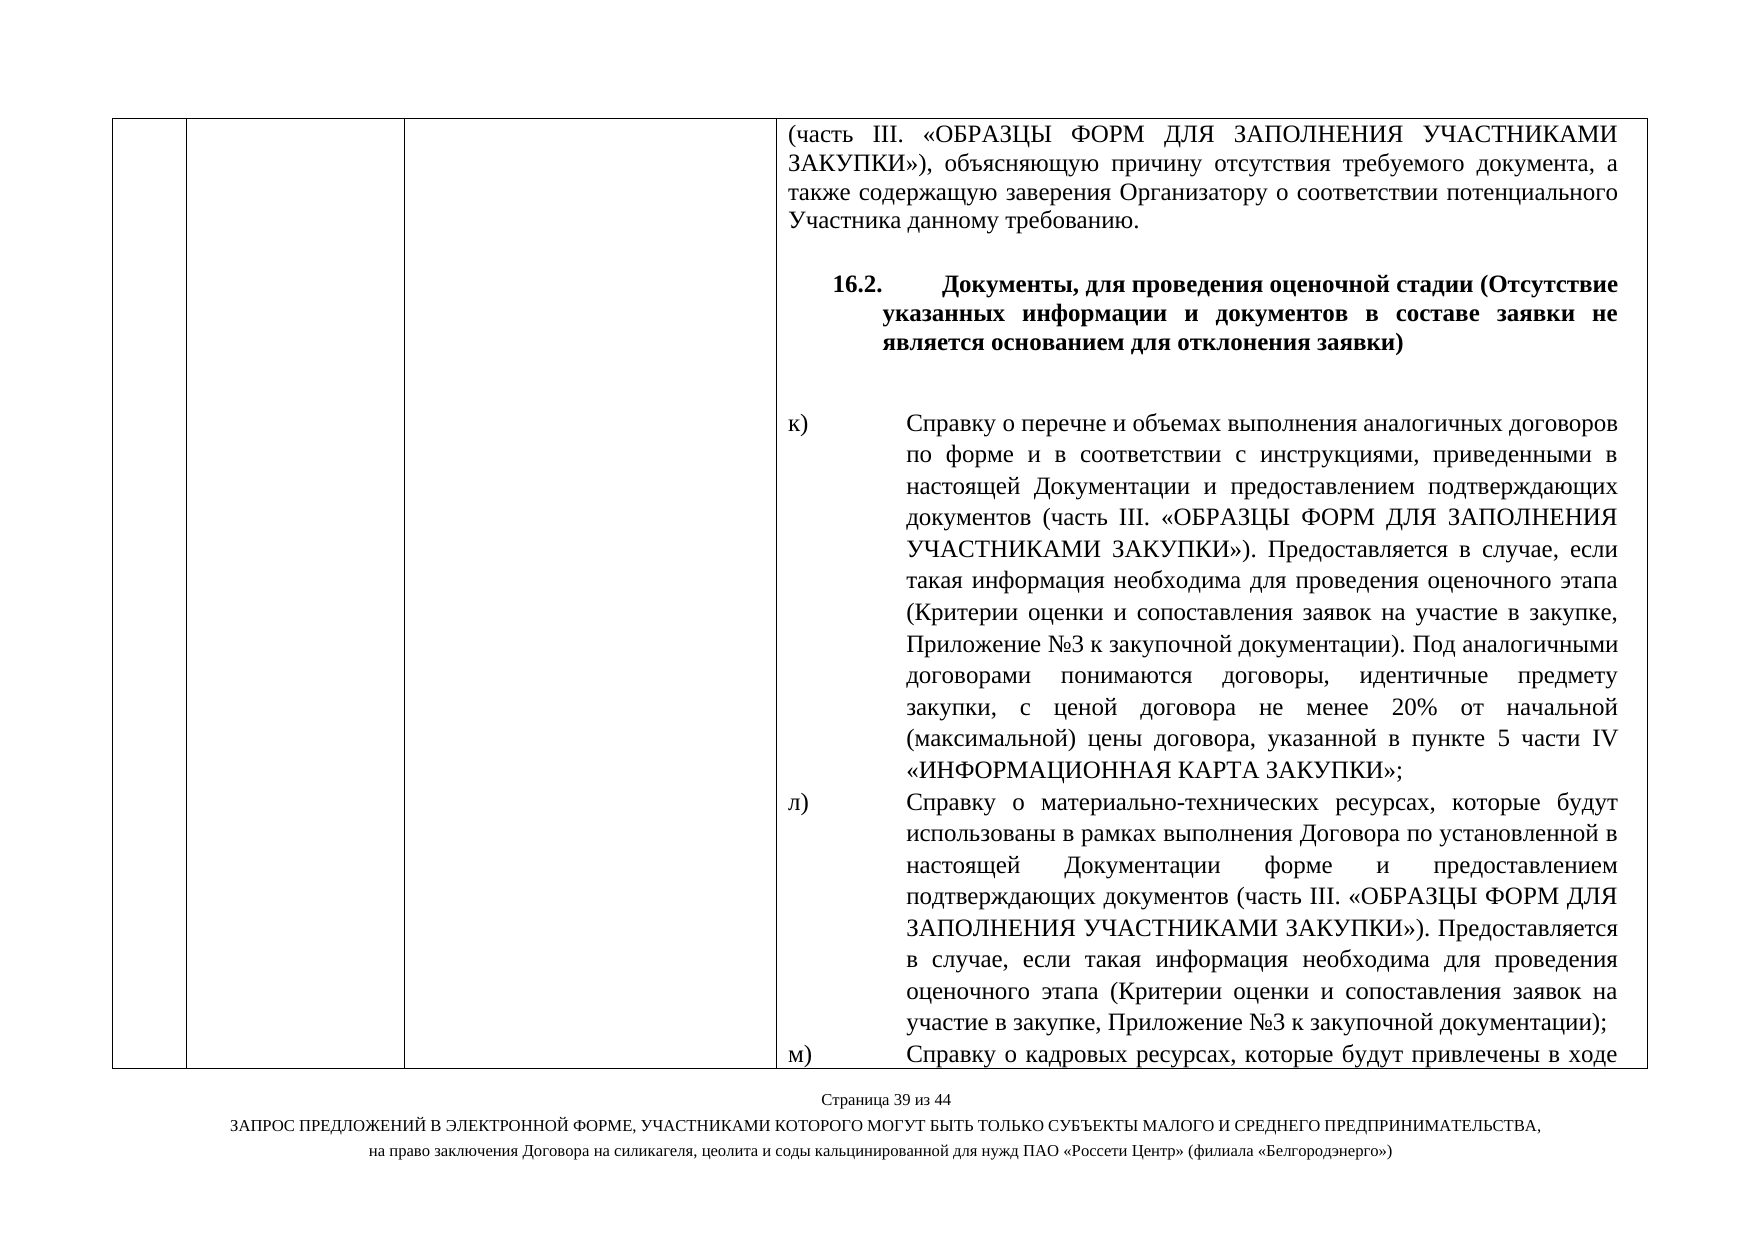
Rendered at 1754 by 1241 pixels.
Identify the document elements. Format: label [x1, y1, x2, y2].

table_cell [405, 119, 776, 1068]
table_cell [777, 119, 1647, 1068]
table_cell [113, 119, 186, 1068]
table_cell [187, 119, 404, 1068]
